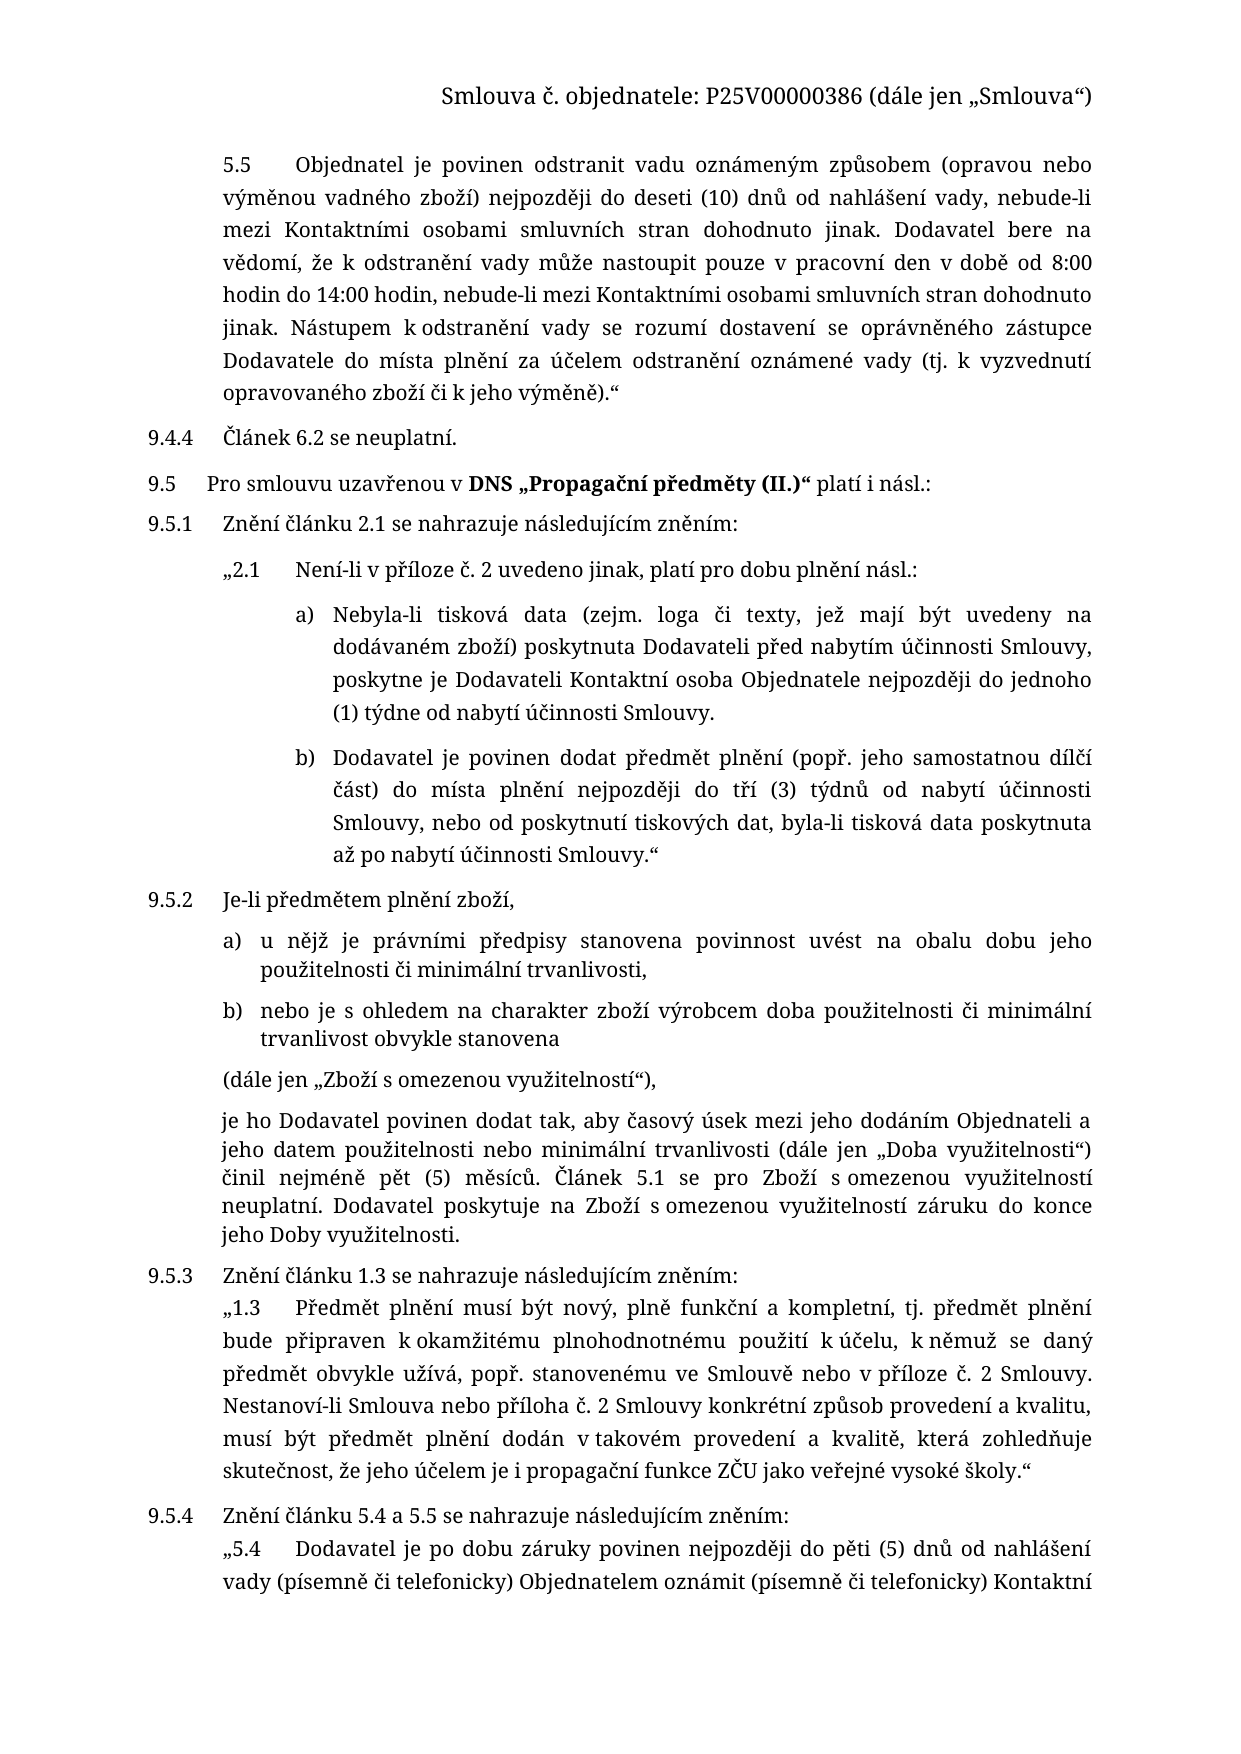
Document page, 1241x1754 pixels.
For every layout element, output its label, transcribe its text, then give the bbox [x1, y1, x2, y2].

list Dodavatel je povinen dodat předmět plnění (popř. jeho samostatnou dílčí část) do místa plnění nejpozději do tří (3) týdnů od nabytí účinnosti Smlouvy, nebo od poskytnutí tiskových dat, byla-li tisková data poskytnuta až po nabytí účinnosti Smlouvy.“ [295, 743, 1093, 869]
text (dále jen „Zboží s omezenou využitelností“), [223, 1065, 1093, 1094]
list Je-li předmětem plnění zboží, [148, 886, 1093, 914]
list Znění článku 2.1 se nahrazuje následujícím zněním: [148, 509, 1093, 538]
text je ho Dodavatel povinen dodat tak, aby časový úsek mezi jeho dodáním Objednateli a jeho datem použitelnosti nebo minimální trvanlivosti (dále jen „Doba využitelnosti“) činil nejméně pět (5) měsíců. Článek 5.1 se pro Zboží s omezenou využitelností neuplatní. Dodavatel poskytuje na Zboží s omezenou využitelností záruku do konce jeho Doby využitelnosti. [221, 1106, 1093, 1248]
list Nebyla-li tisková data (zejm. loga či texty, jež mají být uvedeny na dodávaném zboží) poskytnuta Dodavateli před nabytím účinnosti Smlouvy, poskytne je Dodavateli Kontaktní osoba Objednatele nejpozději do jednoho (1) týdne od nabytí účinnosti Smlouvy. [295, 600, 1093, 726]
list 5.5 Objednatel je povinen odstranit vadu oznámeným způsobem (opravou nebo výměnou vadného zboží) nejpozději do deseti (10) dnů od nahlášení vady, nebude-li mezi Kontaktními osobami smluvních stran dohodnuto jinak. Dodavatel bere na vědomí, že k odstranění vady může nastoupit pouze v pracovní den v době od 8:00 hodin do 14:00 hodin, nebude-li mezi Kontaktními osobami smluvních stran dohodnuto jinak. Nástupem k odstranění vady se rozumí dostavení se oprávněného zástupce Dodavatele do místa plnění za účelem odstranění oznámené vady (tj. k vyzvednutí opravovaného zboží či k jeho výměně).“ [223, 150, 1093, 407]
list nebo je s ohledem na charakter zboží výrobcem doba použitelnosti či minimální trvanlivost obvykle stanovena [223, 996, 1093, 1053]
list Článek 6.2 se neuplatní. [148, 423, 1093, 452]
list u nějž je právními předpisy stanovena povinnost uvést na obalu dobu jeho použitelnosti či minimální trvanlivosti, [223, 927, 1093, 983]
list „2.1 Není-li v příloze č. 2 uvedeno jinak, platí pro dobu plnění násl.: [223, 555, 1093, 583]
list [223, 1534, 1093, 1595]
list „1.3 Předmět plnění musí být nový, plně funkční a kompletní, tj. předmět plnění bude připraven k okamžitému plnohodnotnému použití k účelu, k němuž se daný předmět obvykle užívá, popř. stanovenému ve Smlouvě nebo v příloze č. 2 Smlouvy. Nestanoví-li Smlouva nebo příloha č. 2 Smlouvy konkrétní způsob provedení a kvalitu, musí být předmět plnění dodán v takovém provedení a kvalitě, která zohledňuje skutečnost, že jeho účelem je i propagační funkce ZČU jako veřejné vysoké školy.“ [223, 1293, 1093, 1485]
list Pro smlouvu uzavřenou v DNS „Propagační předměty (II.)“ platí i násl.: [148, 469, 1093, 497]
list Znění článku 5.4 a 5.5 se nahrazuje následujícím zněním: [148, 1502, 1093, 1530]
list Znění článku 1.3 se nahrazuje následujícím zněním: [148, 1261, 1093, 1289]
